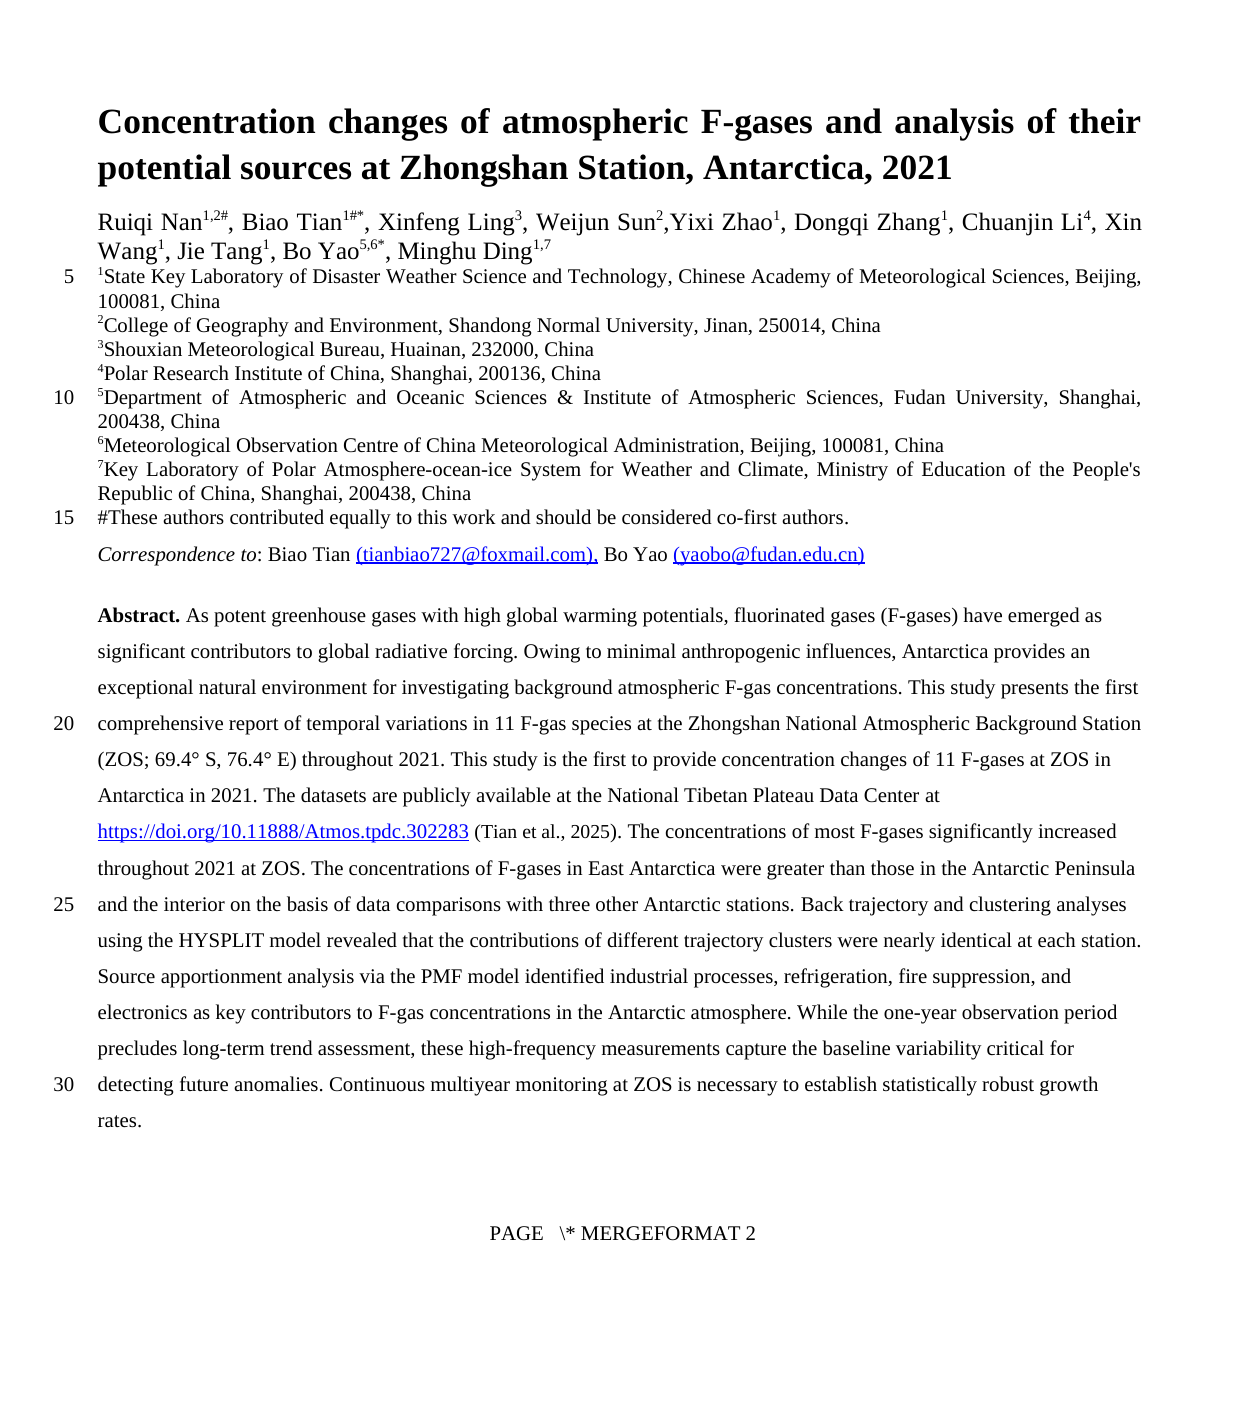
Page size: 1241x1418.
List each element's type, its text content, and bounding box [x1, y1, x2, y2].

text Abstract. As potent greenhouse gases with high global warming potentials, fluorinated gases (F-gases) have emerged as significant contributors to global radiative forcing. Owing to minimal anthropogenic influences, Antarctica provides an exceptional natural environment for investigating background atmospheric F-gas concentrations. This study presents the first comprehensive report of temporal variations in 11 F-gas species at the Zhongshan National Atmospheric Background Station (ZOS; 69.4° S, 76.4° E) throughout 2021. This study is the first to provide concentration changes of 11 F-gases at ZOS in Antarctica in 2021. The datasets are publicly available at the National Tibetan Plateau Data Center at https://doi.org/10.11888/Atmos.tpdc.302283 (Tian et al., 2025). The concentrations of most F-gases significantly increased throughout 2021 at ZOS. The concentrations of F-gases in East Antarctica were greater than those in the Antarctic Peninsula and the interior on the basis of data comparisons with three other Antarctic stations. Back trajectory and clustering analyses using the HYSPLIT model revealed that the contributions of different trajectory clusters were nearly identical at each station. Source apportionment analysis via the PMF model identified industrial processes, refrigeration, fire suppression, and electronics as key contributors to F-gas concentrations in the Antarctic atmosphere. While the one-year observation period precludes long-term trend assessment, these high-frequency measurements capture the baseline variability critical for detecting future anomalies. Continuous multiyear monitoring at ZOS is necessary to establish statistically robust growth rates. [97, 603, 1143, 1132]
text 5Department of Atmospheric and Oceanic Sciences & Institute of Atmospheric Sciences, Fudan University, Shanghai, 200438, China [97, 385, 1143, 433]
text #These authors contributed equally to this work and should be considered co-first authors. [97, 505, 1143, 529]
text Ruiqi Nan1,2#, Biao Tian1#*, Xinfeng Ling3, Weijun Sun2,Yixi Zhao1, Dongqi Zhang1, Chuanjin Li4, Xin Wang1, Jie Tang1, Bo Yao5,6*, Minghu Ding1,7 [97, 207, 1143, 264]
text 7Key Laboratory of Polar Atmosphere-ocean-ice System for Weather and Climate, Ministry of Education of the People's Republic of China, Shanghai, 200438, China [97, 457, 1143, 505]
text 2College of Geography and Environment, Shandong Normal University, Jinan, 250014, China [97, 313, 1143, 337]
text 4Polar Research Institute of China, Shanghai, 200136, China [97, 361, 1143, 385]
text 3Shouxian Meteorological Bureau, Huainan, 232000, China [97, 337, 1143, 361]
text Correspondence to: Biao Tian (tianbiao727@foxmail.com), Bo Yao (yaobo@fudan.edu.cn) [97, 542, 1143, 566]
text 6Meteorological Observation Centre of China Meteorological Administration, Beijing, 100081, China [97, 433, 1143, 457]
text 1State Key Laboratory of Disaster Weather Science and Technology, Chinese Academy of Meteorological Sciences, Beijing, 100081, China [97, 264, 1143, 313]
title Concentration changes of atmospheric F-gases and analysis of their potential sources at Zhongshan Station, Antarctica, 2021 [97, 97, 1143, 188]
